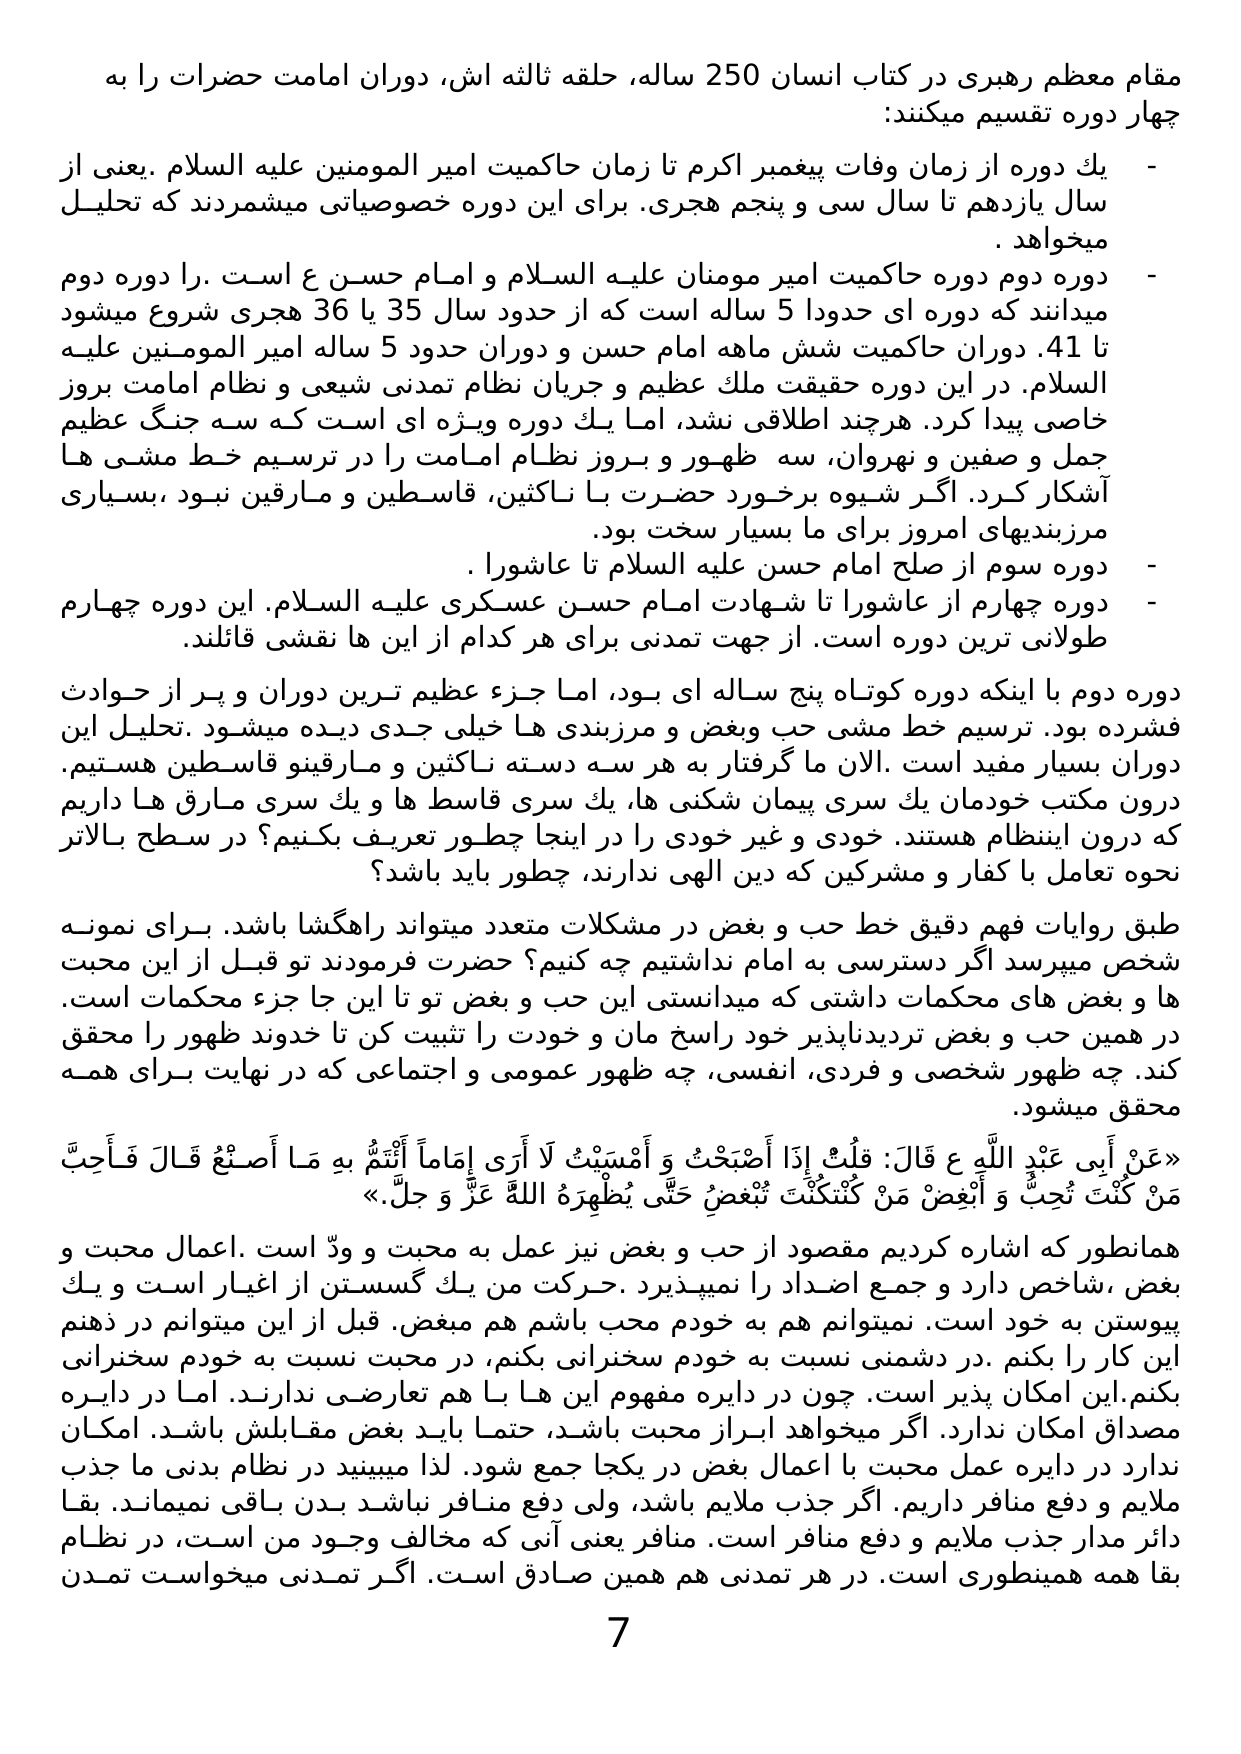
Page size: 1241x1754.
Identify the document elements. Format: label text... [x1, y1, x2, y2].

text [60, 1231, 1182, 1591]
list دوره دوم دوره حاکمیت امیر مومنان علیه السلام و امام حسن ع است .را دوره دوم میدانند که دوره ای حدودا 5 ساله است که از حدود سال 35 یا 36 هجری شروع میشود تا 41. دوران حاکمیت شش ماهه امام حسن و دوران حدود 5 ساله امیر المومنین علیه السلام. در این دوره حقیقت ملك عظیم و جریان نظام تمدنی شیعی و نظام امامت بروز خاصی پیدا کرد. هرچند اطلاقی نشد، اما یك دوره ویژه ای است که سه جنگ عظیم جمل و صفین و نهروان، سه ظهور و بروز نظام امامت را در ترسیم خط مشی ها آشکار کرد. اگر شیوه برخورد حضرت با ناکثین، قاسطین و مارقین نبود ،بسیاری مرزبندیهای امروز برای ما بسیار سخت بود. [60, 257, 1147, 545]
list دوره چهارم از عاشورا تا شهادت امام حسن عسکری علیه السلام. این دوره چهارم طولانی ترین دوره است. از جهت تمدنی برای هر کدام از این ها نقشی قائلند. [60, 584, 1147, 654]
text «عَنْ أَبِِی عَبْدِ اللَّهِ ع قَالَ: قلُتُْ إِذََا أَصْبَحْتُ وَ أَمْسَیْتُ لََا أَرََى إِمَاماً أَئْتَمُّ بهِِ مَا أَصنَْعُ قَالَ فَأَحِبَّ مَنْ کُنْتَ تُحِبُّ وَ أَبْغِضْ مَنْ کُنْتکُنْتَ تُبْغضُِ حَتََّّى یُظْهِرَهُ اللهَُّ عَزَّ وَ جلََّ.» [60, 1141, 1182, 1212]
text طبق روایات فهم دقیق خط حب و بغض در مشکلات متعدد میتواند راهگشا باشد. برای نمونه شخص میپرسد اگر دسترسی به امام نداشتیم چه کنیم؟ حضرت فرمودند تو قبل از این محبت ها و بغض های محکمات داشتی که میدانستی این حب و بغض تو تا این جا جزء محکمات است. در همین حب و بغض تردیدناپذیر خود راسخ مان و خودت را تثبیت کن تا خدوند ظهور را محقق کند. چه ظهور شخصی و فردی، انفسی، چه ظهور عمومی و اجتماعی که در نهایت برای همه محقق میشود. [60, 907, 1182, 1123]
text دوره دوم با اینکه دوره کوتاه پنج ساله ای بود، اما جزء عظیم ترین دوران و پر از حوادث فشرده بود. ترسیم خط مشی حب وبغض و مرزبندی ها خیلی جدی دیده میشود .تحلیل این دوران بسیار مفید است .الان ما گرفتار به هر سه دسته ناکثین و مارقینو قاسطین هستیم. درون مکتب خودمان یك سری پیمان شکنی ها، یك سری قاسط ها و یك سری مارق ها داریم که درون ایننظام هستند. خودی و غیر خودی را در اینجا چطور تعریف بکنیم؟ در سطح بالاتر نحوه تعامل با کفار و مشرکین که دین الهی ندارند، چطور باید باشد؟ [60, 673, 1182, 888]
list یك دوره از زمان وفات پیغمبر اکرم تا زمان حاکمیت امیر المومنین علیه السلام .یعنی از سال یازدهم تا سال سی و پنجم هجری. برای این دوره خصوصیاتی میشمردند که تحلیل میخواهد . [60, 148, 1147, 255]
list دوره سوم از صلح امام حسن علیه السلام تا عاشورا . [60, 547, 1147, 581]
text مقام معظم رهبری در کتاب انسان 250 ساله، حلقه ثالثه اش، دوران امامت حضرات را به چهار دوره تقسیم میکنند: [59, 59, 1183, 129]
